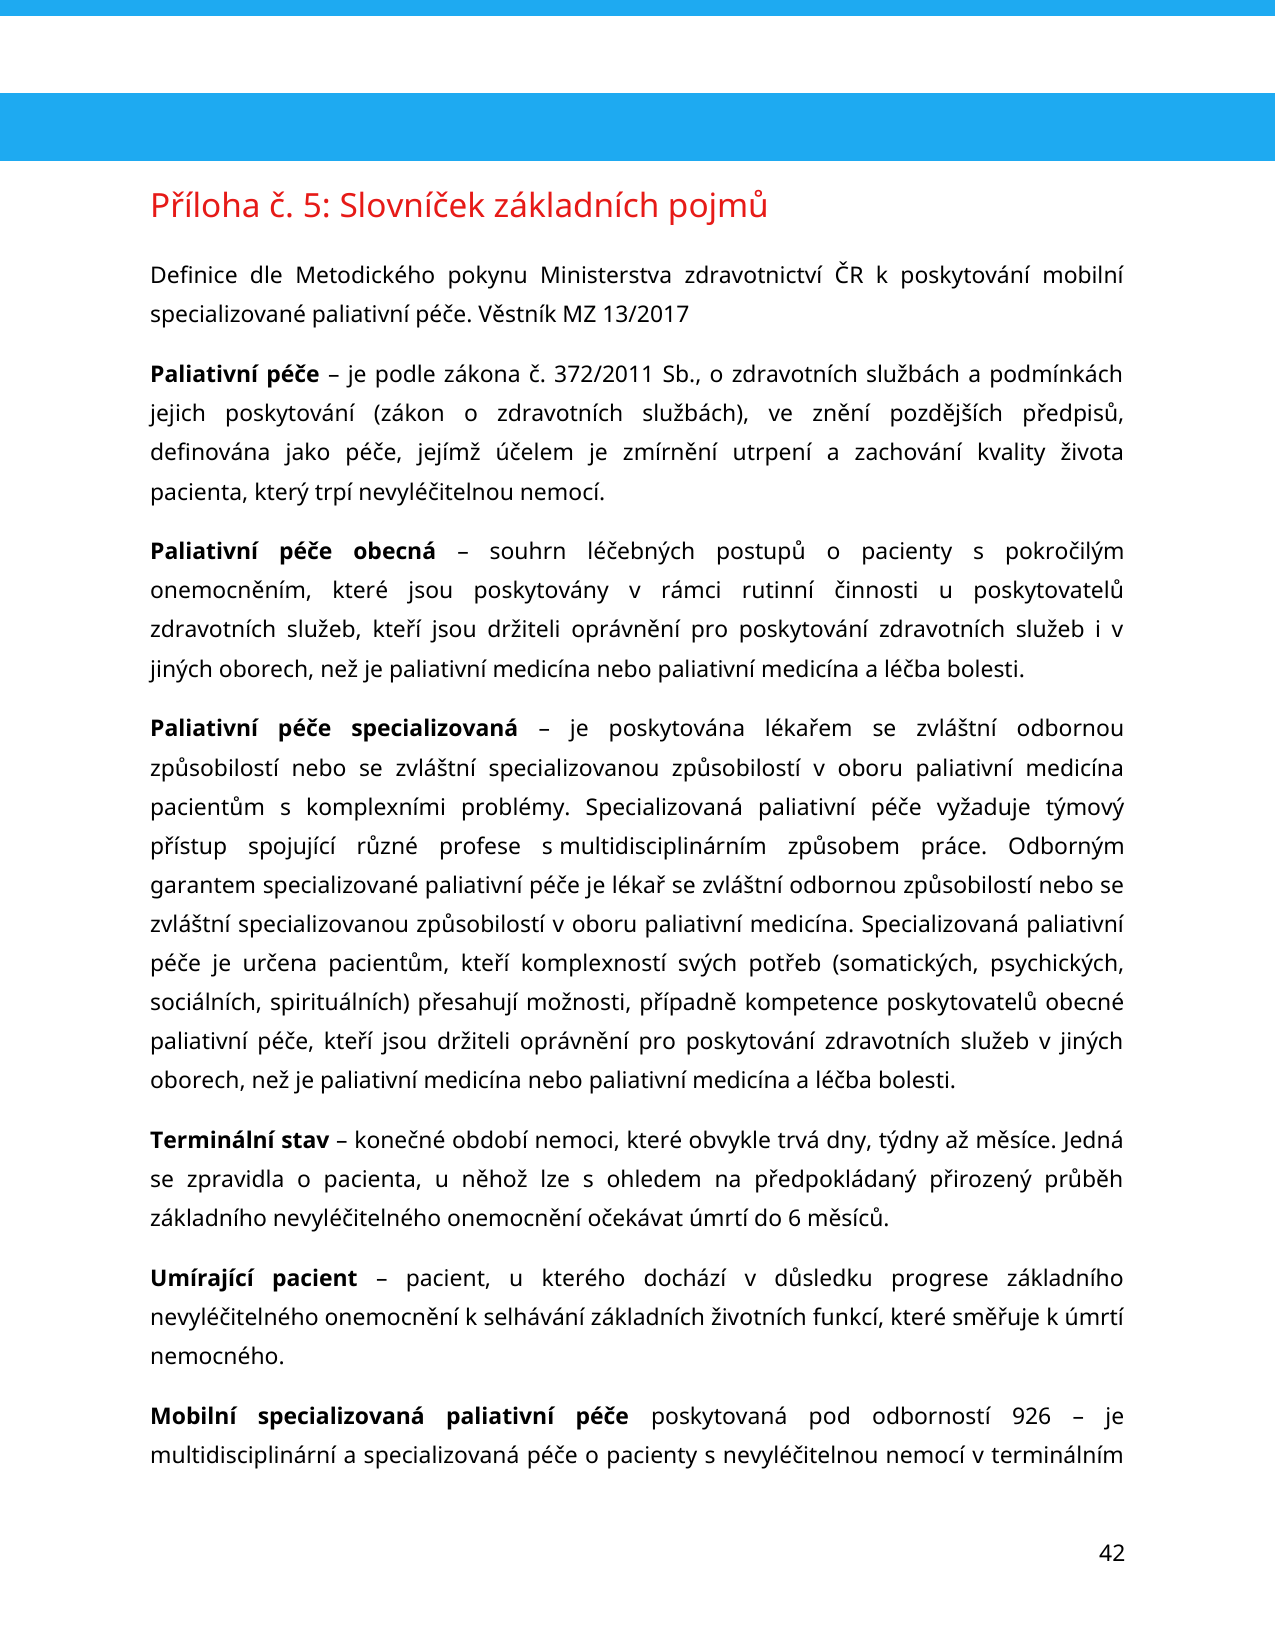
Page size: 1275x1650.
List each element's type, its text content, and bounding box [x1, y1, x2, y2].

picture [0, 93, 1275, 161]
text Terminální stav – konečné období nemoci, které obvykle trvá dny, týdny až měsíce. Jedná se zpravidla o pacienta, u něhož lze s ohledem na předpokládaný přirozený průběh základního nevyléčitelného onemocnění očekávat úmrtí do 6 měsíců. [150, 1124, 1125, 1233]
picture [0, 0, 1275, 16]
text Umírající pacient – pacient, u kterého dochází v důsledku progrese základního nevyléčitelného onemocnění k selhávání základních životních funkcí, které směřuje k úmrtí nemocného. [150, 1262, 1125, 1371]
text Paliativní péče specializovaná – je poskytována lékařem se zvláštní odbornou způsobilostí nebo se zvláštní specializovanou způsobilostí v oboru paliativní medicína pacientům s komplexními problémy. Specializovaná paliativní péče vyžaduje týmový přístup spojující různé profese s multidisciplinárním způsobem práce. Odborným garantem specializované paliativní péče je lékař se zvláštní odbornou způsobilostí nebo se zvláštní specializovanou způsobilostí v oboru paliativní medicína. Specializovaná paliativní péče je určena pacientům, kteří komplexností svých potřeb (somatických, psychických, sociálních, spirituálních) přesahují možnosti, případně kompetence poskytovatelů obecné paliativní péče, kteří jsou držiteli oprávnění pro poskytování zdravotních služeb v jiných oborech, než je paliativní medicína nebo paliativní medicína a léčba bolesti. [150, 712, 1125, 1095]
subtitle Příloha č. 5: Slovníček základních pojmů [150, 182, 1125, 227]
text Paliativní péče – je podle zákona č. 372/2011 Sb., o zdravotních službách a podmínkách jejich poskytování (zákon o zdravotních službách), ve znění pozdějších předpisů, definována jako péče, jejímž účelem je zmírnění utrpení a zachování kvality života pacienta, který trpí nevyléčitelnou nemocí. [150, 358, 1125, 507]
text Definice dle Metodického pokynu Ministerstva zdravotnictví ČR k poskytování mobilní specializované paliativní péče. Věstník MZ 13/2017 [150, 259, 1125, 329]
text Paliativní péče obecná – souhrn léčebných postupů o pacienty s pokročilým onemocněním, které jsou poskytovány v rámci rutinní činnosti u poskytovatelů zdravotních služeb, kteří jsou držiteli oprávnění pro poskytování zdravotních služeb i v jiných oborech, než je paliativní medicína nebo paliativní medicína a léčba bolesti. [150, 535, 1125, 684]
